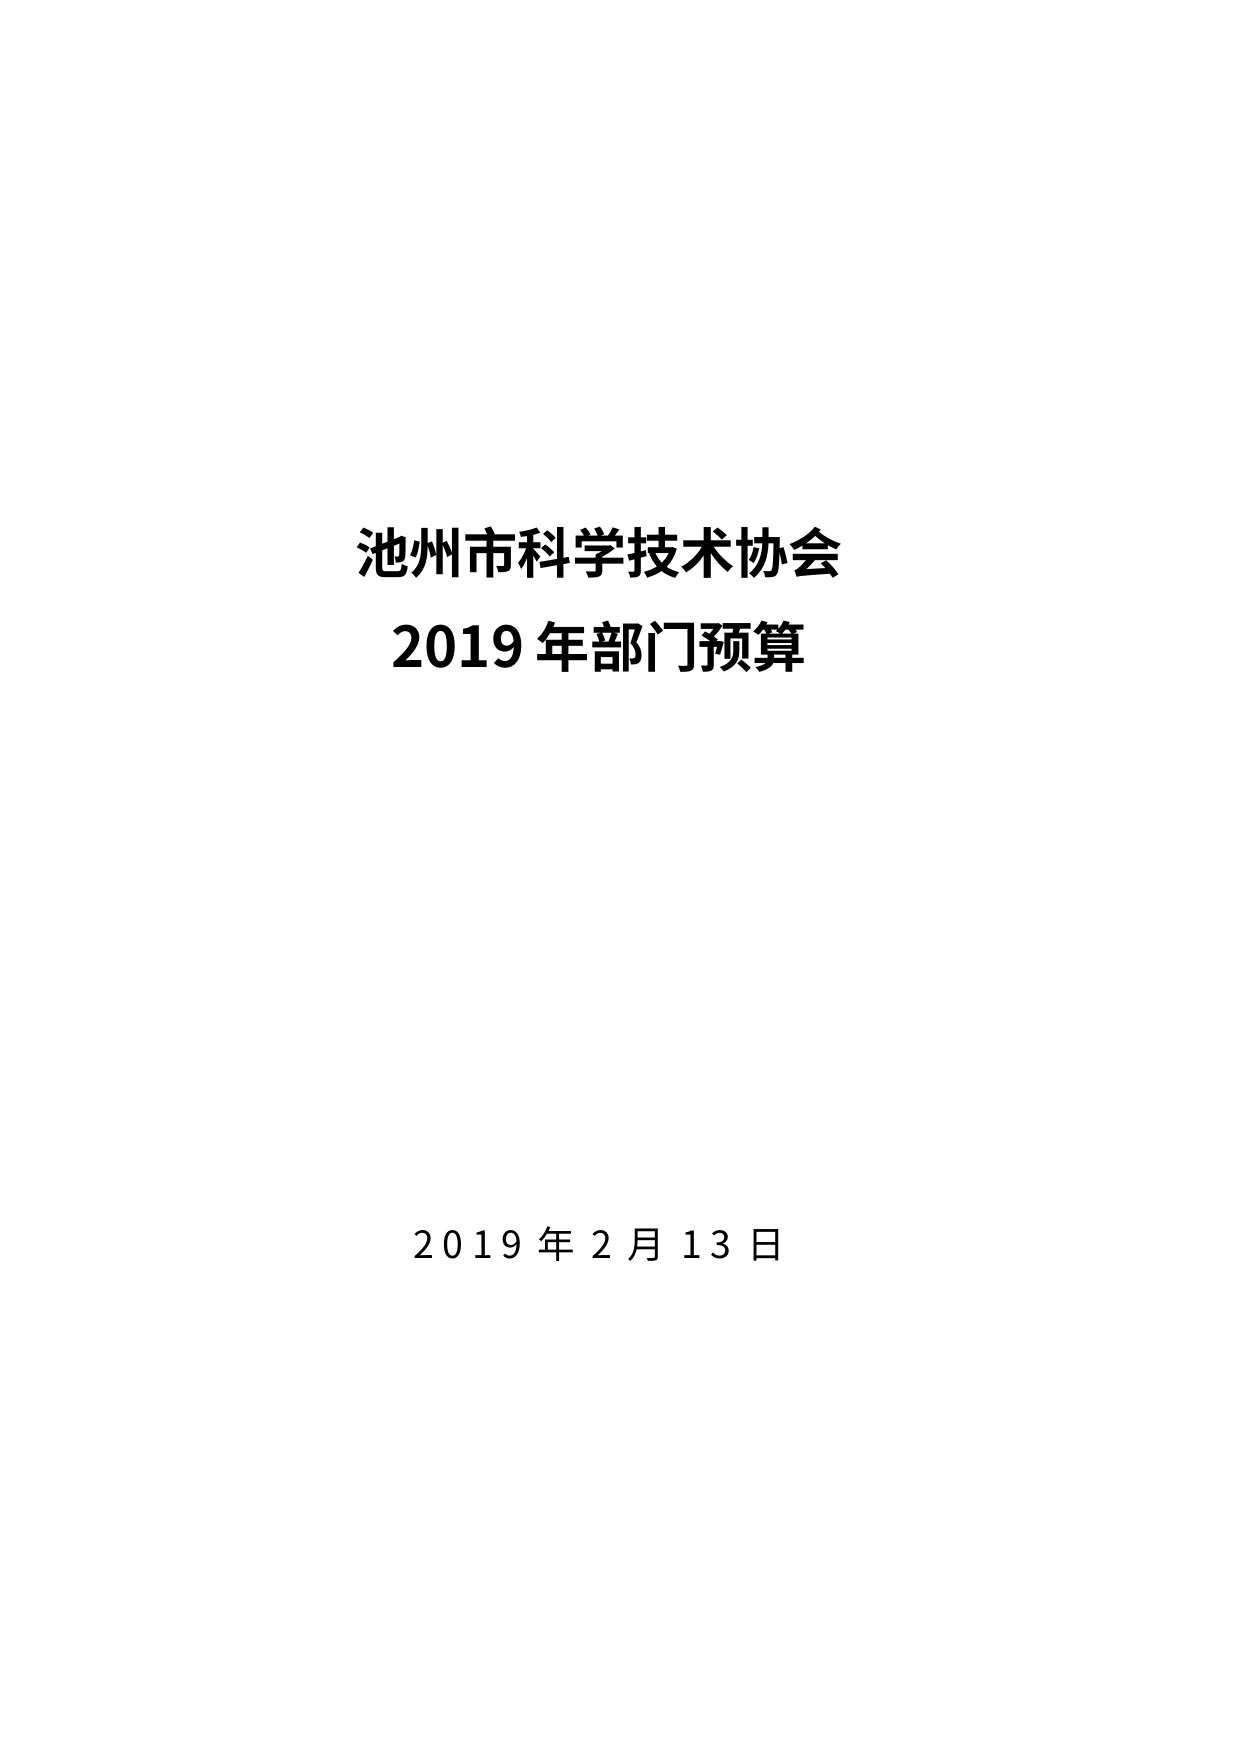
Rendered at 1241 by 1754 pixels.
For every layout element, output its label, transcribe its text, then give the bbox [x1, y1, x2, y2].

text 2019年2月13日 [328, 1211, 870, 1270]
text 池州市科学技术协会 2019年部门预算 [328, 499, 870, 686]
